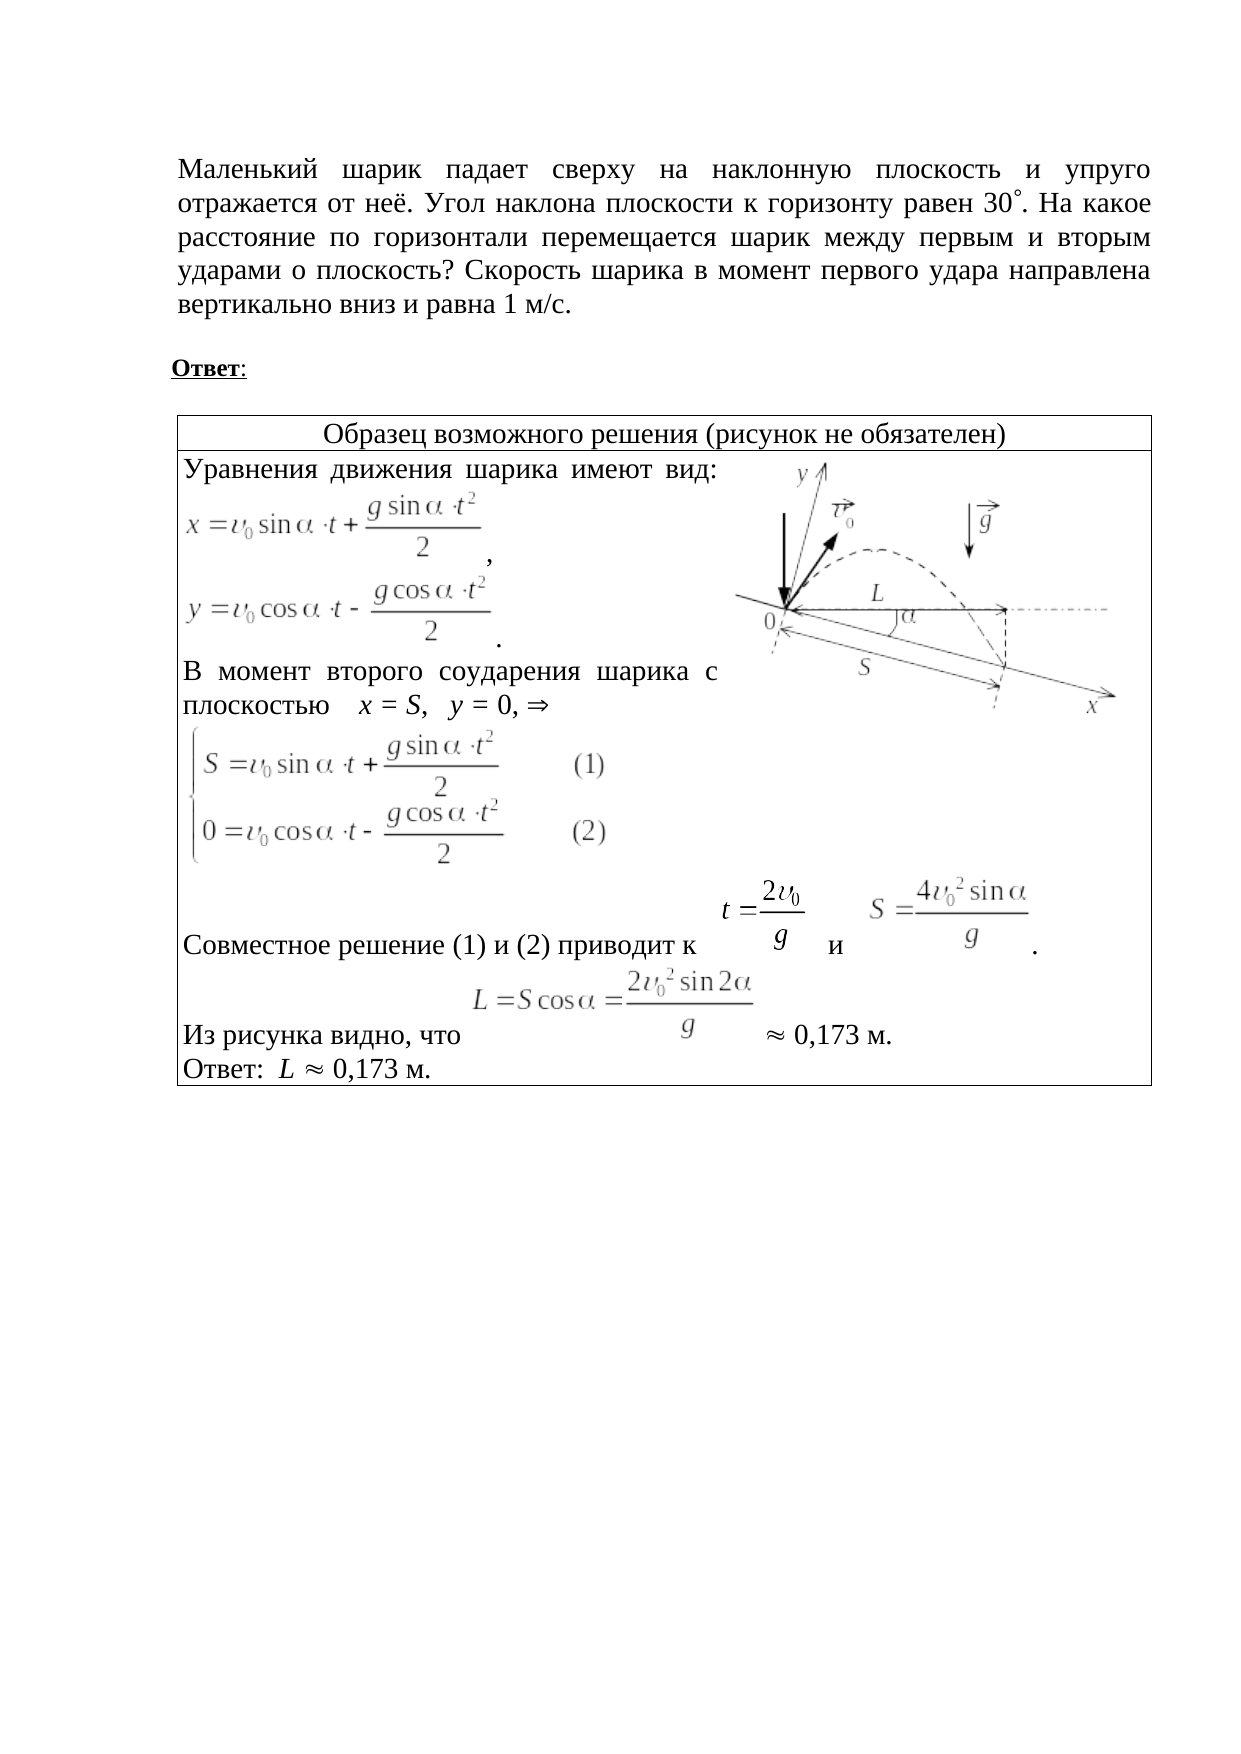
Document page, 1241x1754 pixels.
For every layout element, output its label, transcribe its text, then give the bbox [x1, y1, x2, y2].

table_cell Совместное решение (1) и (2) приводит к и . Из рисунка видно, что 0,173 м. Ответ: L 0,173 м. [178, 723, 1151, 1085]
table_cell Уравнения движения шарика имеют вид: , . В момент второго соударения шарика с плоскостью x = S, y = 0, [178, 451, 723, 723]
text Маленький шарик падает сверху на наклонную плоскость и упруго отражается от неё. Угол наклона плоскости к горизонту равен 30. На какое расстояние по горизонтали перемещается шарик между первым и вторым ударами о плоскость? Скорость шарика в момент первого удара направлена вертикально вниз и равна 1 м/с. [177, 152, 1152, 319]
table_header Образец возможного решения (рисунок не обязателен) [178, 416, 1151, 450]
text Ответ: [171, 353, 1158, 382]
table_cell [724, 451, 1151, 723]
